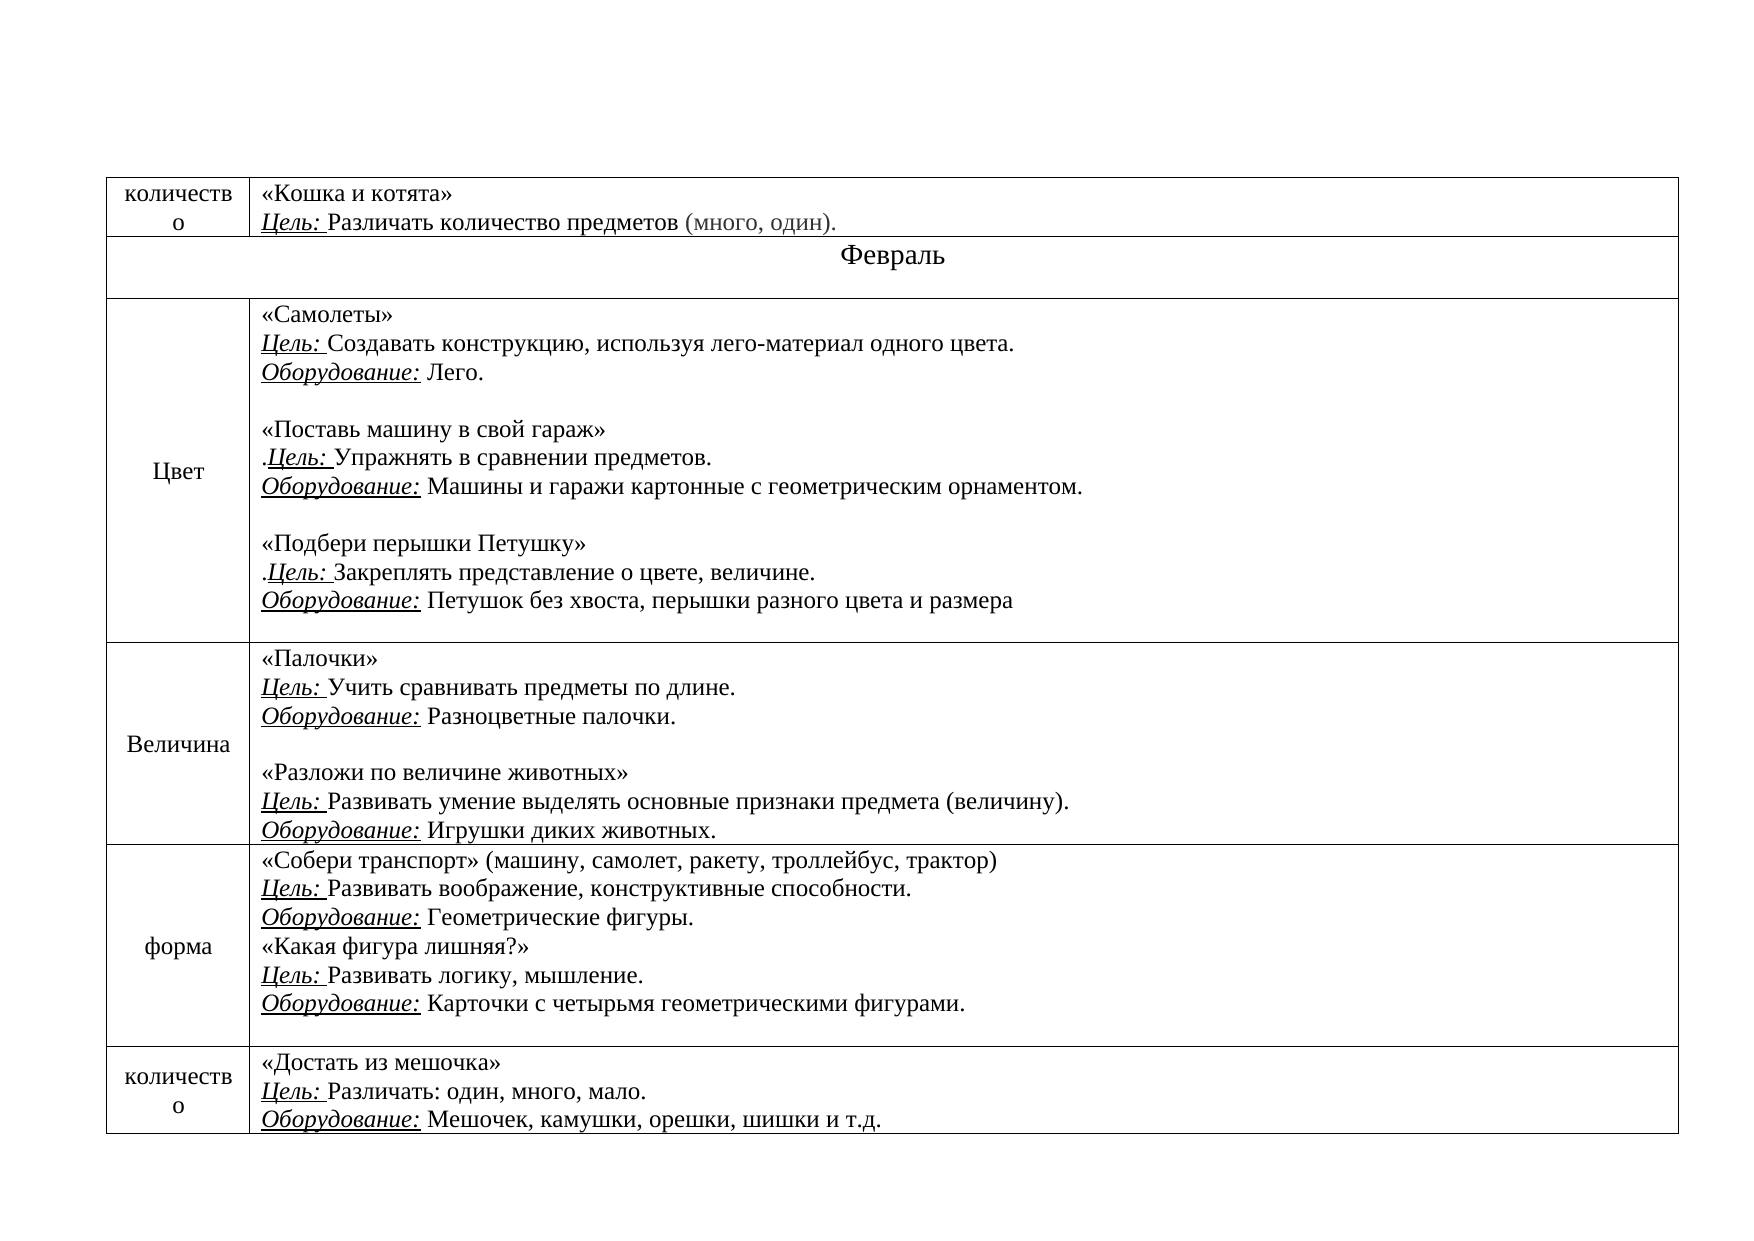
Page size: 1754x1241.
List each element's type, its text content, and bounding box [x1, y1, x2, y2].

table_cell «Самолеты» Цель: Создавать конструкцию, используя лего-материал одного цвета. Оборудование: Лего. «Поставь машину в свой гараж» .Цель: Упражнять в сравнении предметов. Оборудование: Машины и гаражи картонные с геометрическим орнаментом. «Подбери перышки Петушку» .Цель: Закреплять представление о цвете, величине. Оборудование: Петушок без хвоста, перышки разного цвета и размера [250, 299, 1678, 642]
table_cell Величина [107, 643, 249, 844]
table_cell «Достать из мешочка» Цель: Различать: один, много, мало. Оборудование: Мешочек, камушки, орешки, шишки и т.д. [250, 1047, 1678, 1133]
table_cell Цвет [107, 299, 249, 642]
table_cell форма [107, 845, 249, 1046]
table_cell «Палочки» Цель: Учить сравнивать предметы по длине. Оборудование: Разноцветные палочки. «Разложи по величине животных» Цель: Развивать умение выделять основные признаки предмета (величину). Оборудование: Игрушки диких животных. [250, 643, 1678, 844]
table_cell Февраль [107, 237, 1678, 298]
table_cell «Кошка и котята» Цель: Различать количество предметов (много, один). [453, 178, 1678, 236]
table_cell количество [107, 1047, 249, 1133]
table_cell «Собери транспорт» (машину, самолет, ракету, троллейбус, трактор) Цель: Развивать воображение, конструктивные способности. Оборудование: Геометрические фигуры. «Какая фигура лишняя?» Цель: Развивать логику, мышление. Оборудование: Карточки с четырьмя геометрическими фигурами. [250, 845, 1678, 1046]
table_cell количество [107, 178, 249, 236]
table_cell «Кошка и котята» Цель: Различать количество предметов (много, один). [250, 178, 327, 236]
